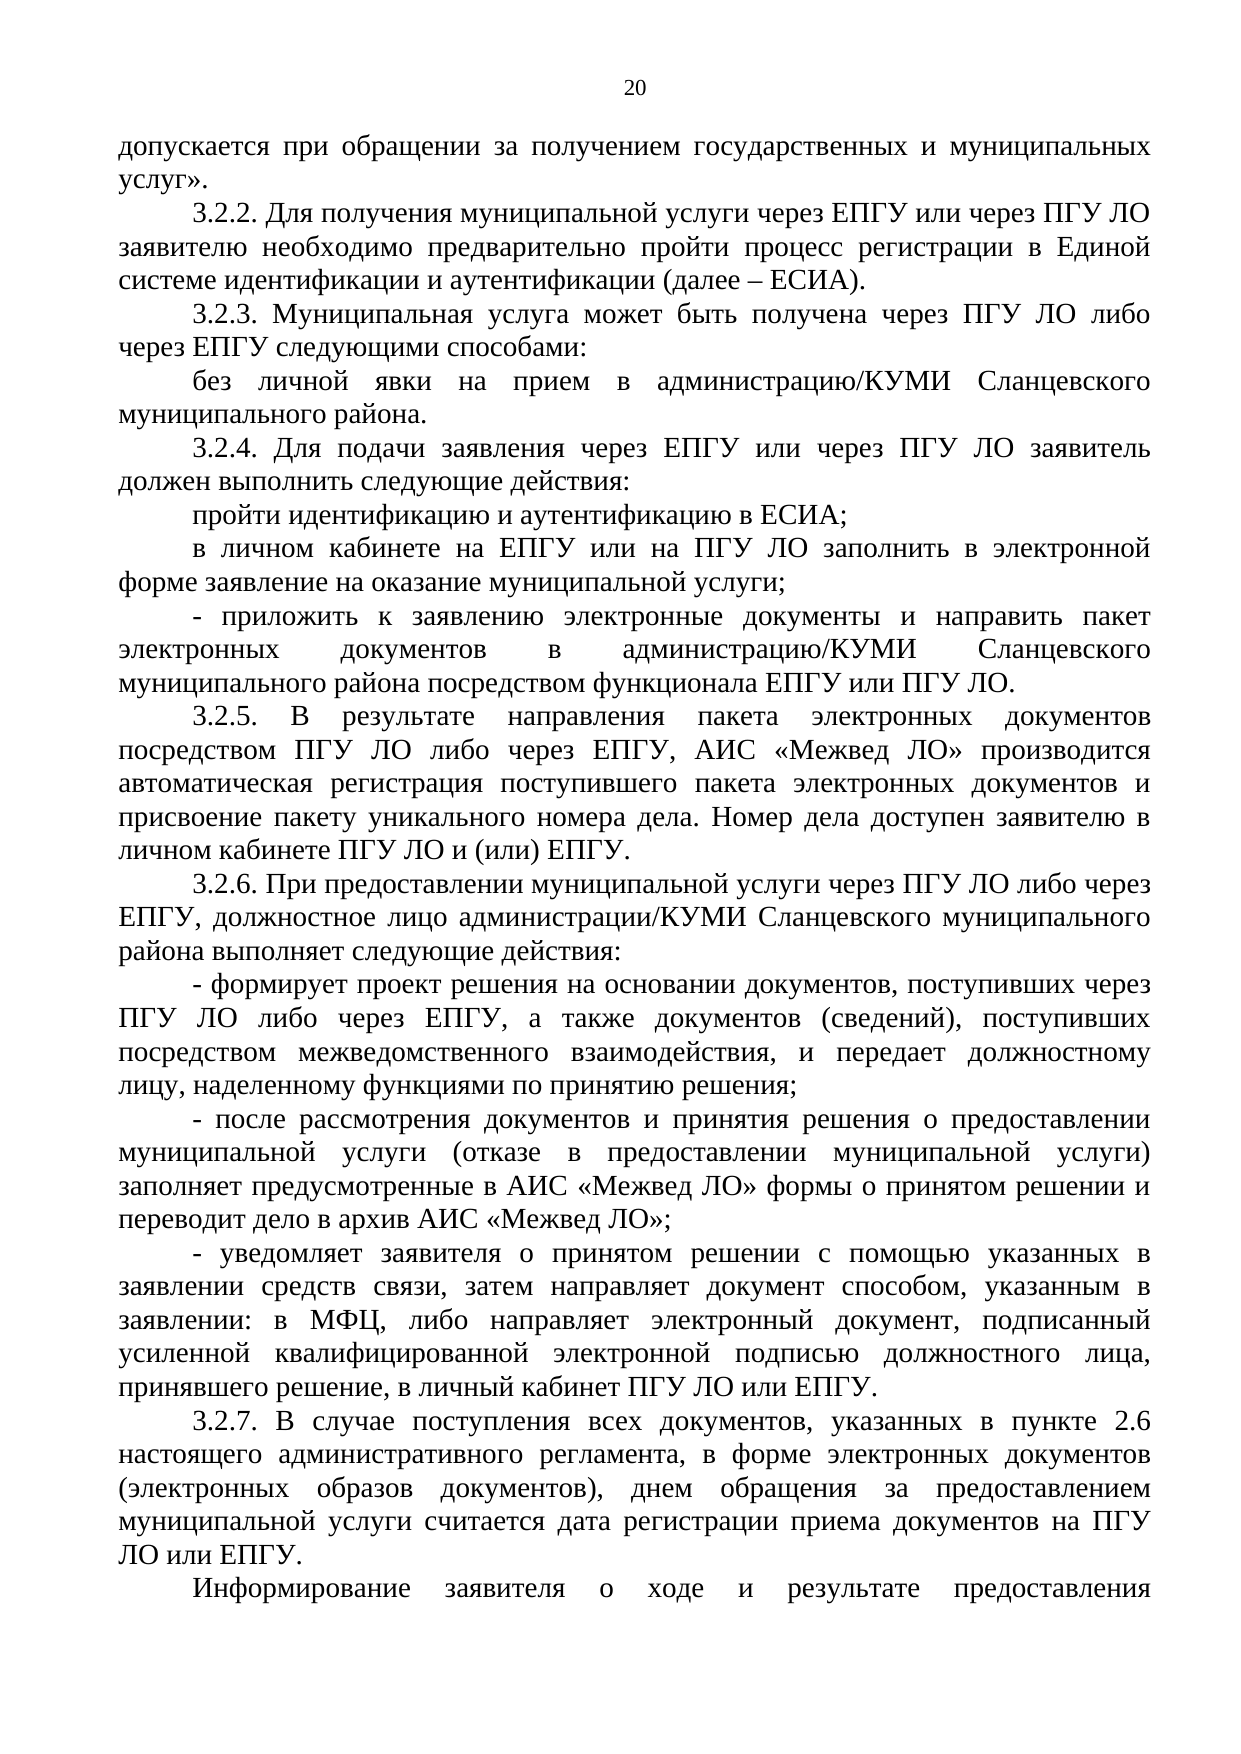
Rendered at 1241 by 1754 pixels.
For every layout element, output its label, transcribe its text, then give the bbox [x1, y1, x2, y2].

text пройти идентификацию и аутентификацию в ЕСИА; [118, 497, 1152, 531]
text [118, 128, 1152, 195]
text в личном кабинете на ЕПГУ или на ПГУ ЛО заполнить в электронной форме заявление на оказание муниципальной услуги; [118, 531, 1152, 598]
text без личной явки на прием в администрацию/КУМИ Сланцевского муниципального района. [118, 363, 1152, 430]
text - уведомляет заявителя о принятом решении с помощью указанных в заявлении средств связи, затем направляет документ способом, указанным в заявлении: в МФЦ, либо направляет электронный документ, подписанный усиленной квалифицированной электронной подписью должностного лица, принявшего решение, в личный кабинет ПГУ ЛО или ЕПГУ. [118, 1235, 1152, 1403]
text - после рассмотрения документов и принятия решения о предоставлении муниципальной услуги (отказе в предоставлении муниципальной услуги) заполняет предусмотренные в АИС «Межвед ЛО» формы о принятом решении и переводит дело в архив АИС «Межвед ЛО»; [118, 1101, 1152, 1235]
text - приложить к заявлению электронные документы и направить пакет электронных документов в администрацию/КУМИ Сланцевского муниципального района посредством функционала ЕПГУ или ПГУ ЛО. [118, 598, 1152, 698]
text 3.2.3. Муниципальная услуга может быть получена через ПГУ ЛО либо через ЕПГУ следующими способами: [118, 296, 1152, 363]
text 3.2.2. Для получения муниципальной услуги через ЕПГУ или через ПГУ ЛО заявителю необходимо предварительно пройти процесс регистрации в Единой системе идентификации и аутентификации (далее – ЕСИА). [118, 195, 1152, 296]
text 3.2.5. В результате направления пакета электронных документов посредством ПГУ ЛО либо через ЕПГУ, АИС «Межвед ЛО» производится автоматическая регистрация поступившего пакета электронных документов и присвоение пакету уникального номера дела. Номер дела доступен заявителю в личном кабинете ПГУ ЛО и (или) ЕПГУ. [118, 698, 1152, 866]
text 3.2.7. В случае поступления всех документов, указанных в пункте 2.6 настоящего административного регламента, в форме электронных документов (электронных образов документов), днем обращения за предоставлением муниципальной услуги считается дата регистрации приема документов на ПГУ ЛО или ЕПГУ. [118, 1403, 1152, 1570]
text 3.2.6. При предоставлении муниципальной услуги через ПГУ ЛО либо через ЕПГУ, должностное лицо администрации/КУМИ Сланцевского муниципального района выполняет следующие действия: [118, 866, 1152, 967]
text 3.2.4. Для подачи заявления через ЕПГУ или через ПГУ ЛО заявитель должен выполнить следующие действия: [118, 430, 1152, 497]
text - формирует проект решения на основании документов, поступивших через ПГУ ЛО либо через ЕПГУ, а также документов (сведений), поступивших посредством межведомственного взаимодействия, и передает должностному лицу, наделенному функциями по принятию решения; [118, 967, 1152, 1101]
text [118, 1570, 1152, 1604]
